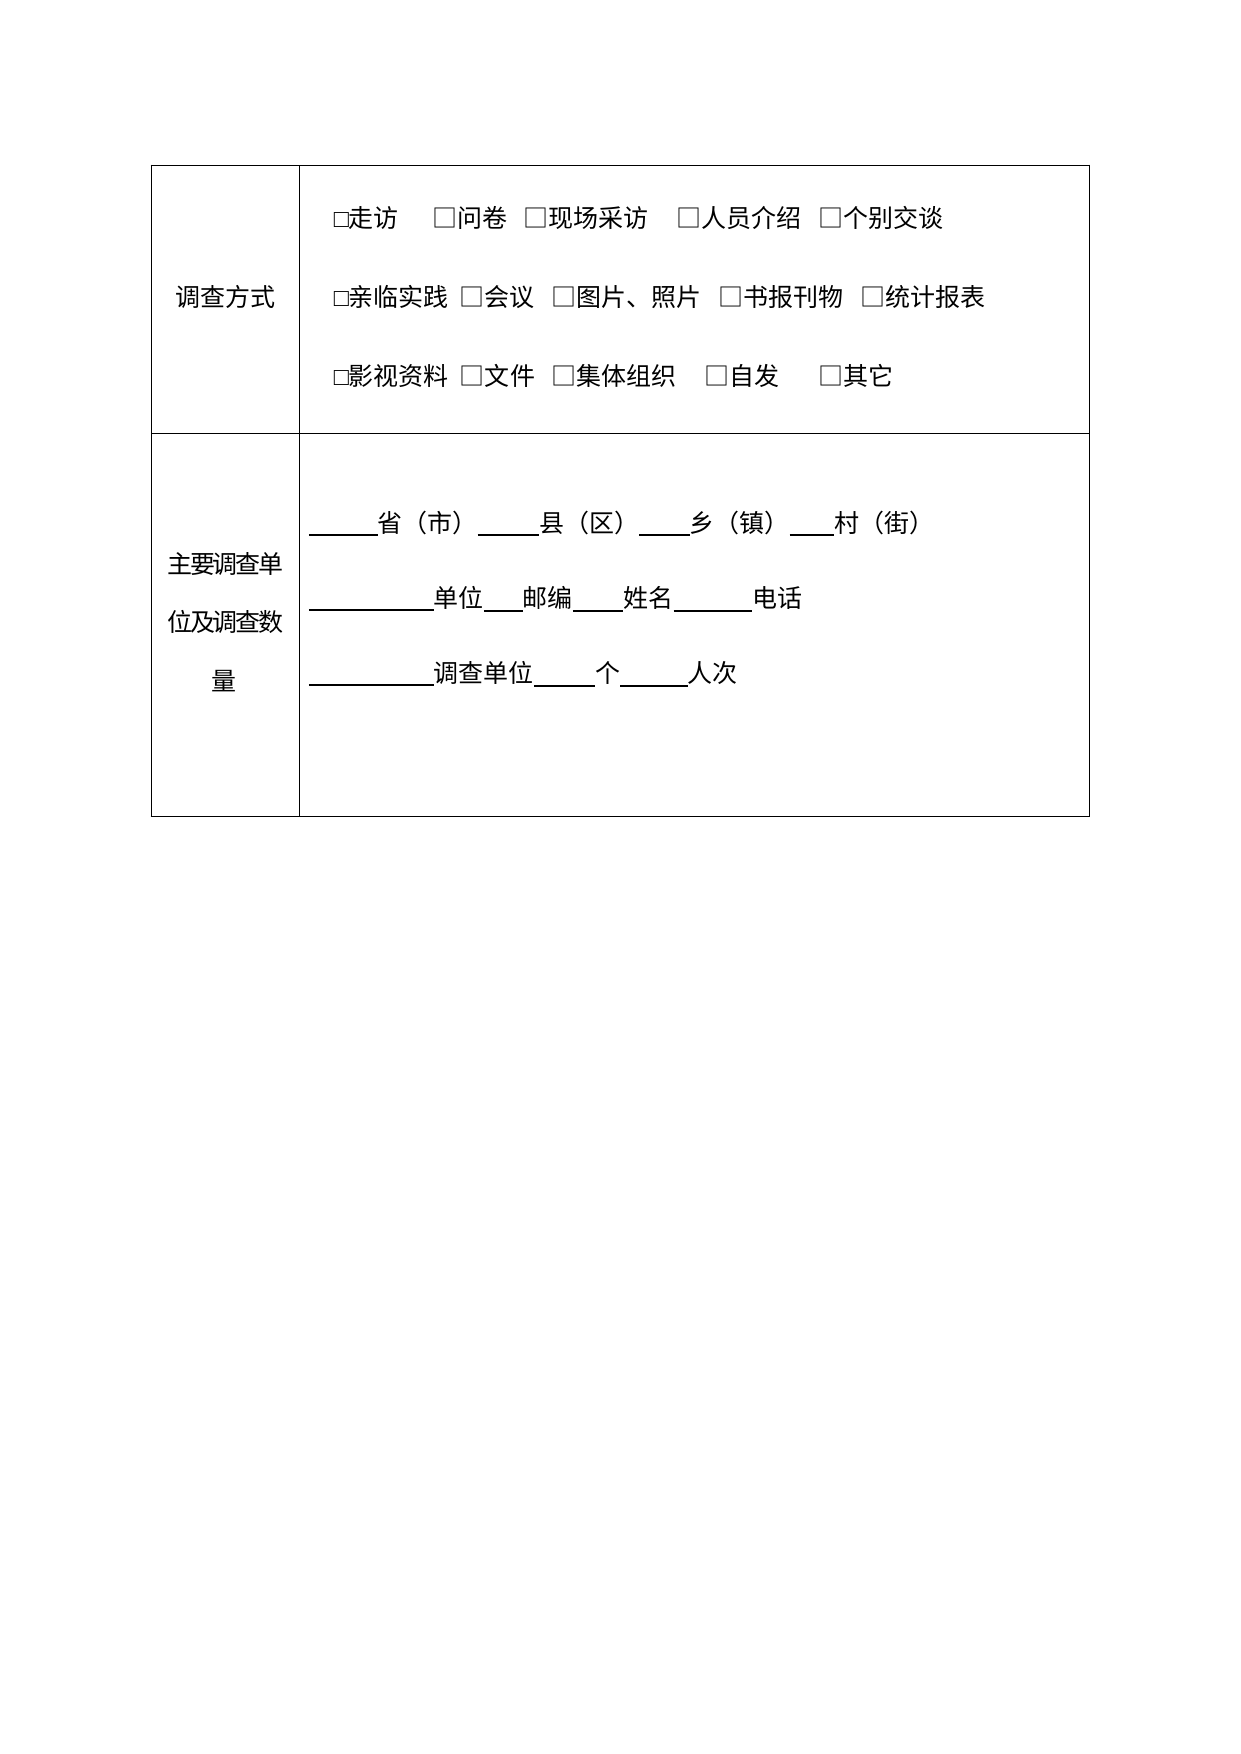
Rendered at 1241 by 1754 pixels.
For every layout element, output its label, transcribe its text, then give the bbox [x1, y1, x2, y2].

table_cell 省（市） 县（区） 乡（镇） 村（街） 单位 邮编 姓名 电话 调查单位 个 人次 [300, 434, 1089, 816]
table_cell 调查方式 [152, 166, 299, 433]
table_cell □走访 □问卷 □现场采访 □人员介绍 □个别交谈 □亲临实践 □会议 □图片、照片 □书报刊物 □统计报表 □影视资料 □文件 □集体组织 □自发 □其它 [300, 166, 1089, 433]
table_cell 主要调查单位及调查数量 [152, 434, 299, 816]
